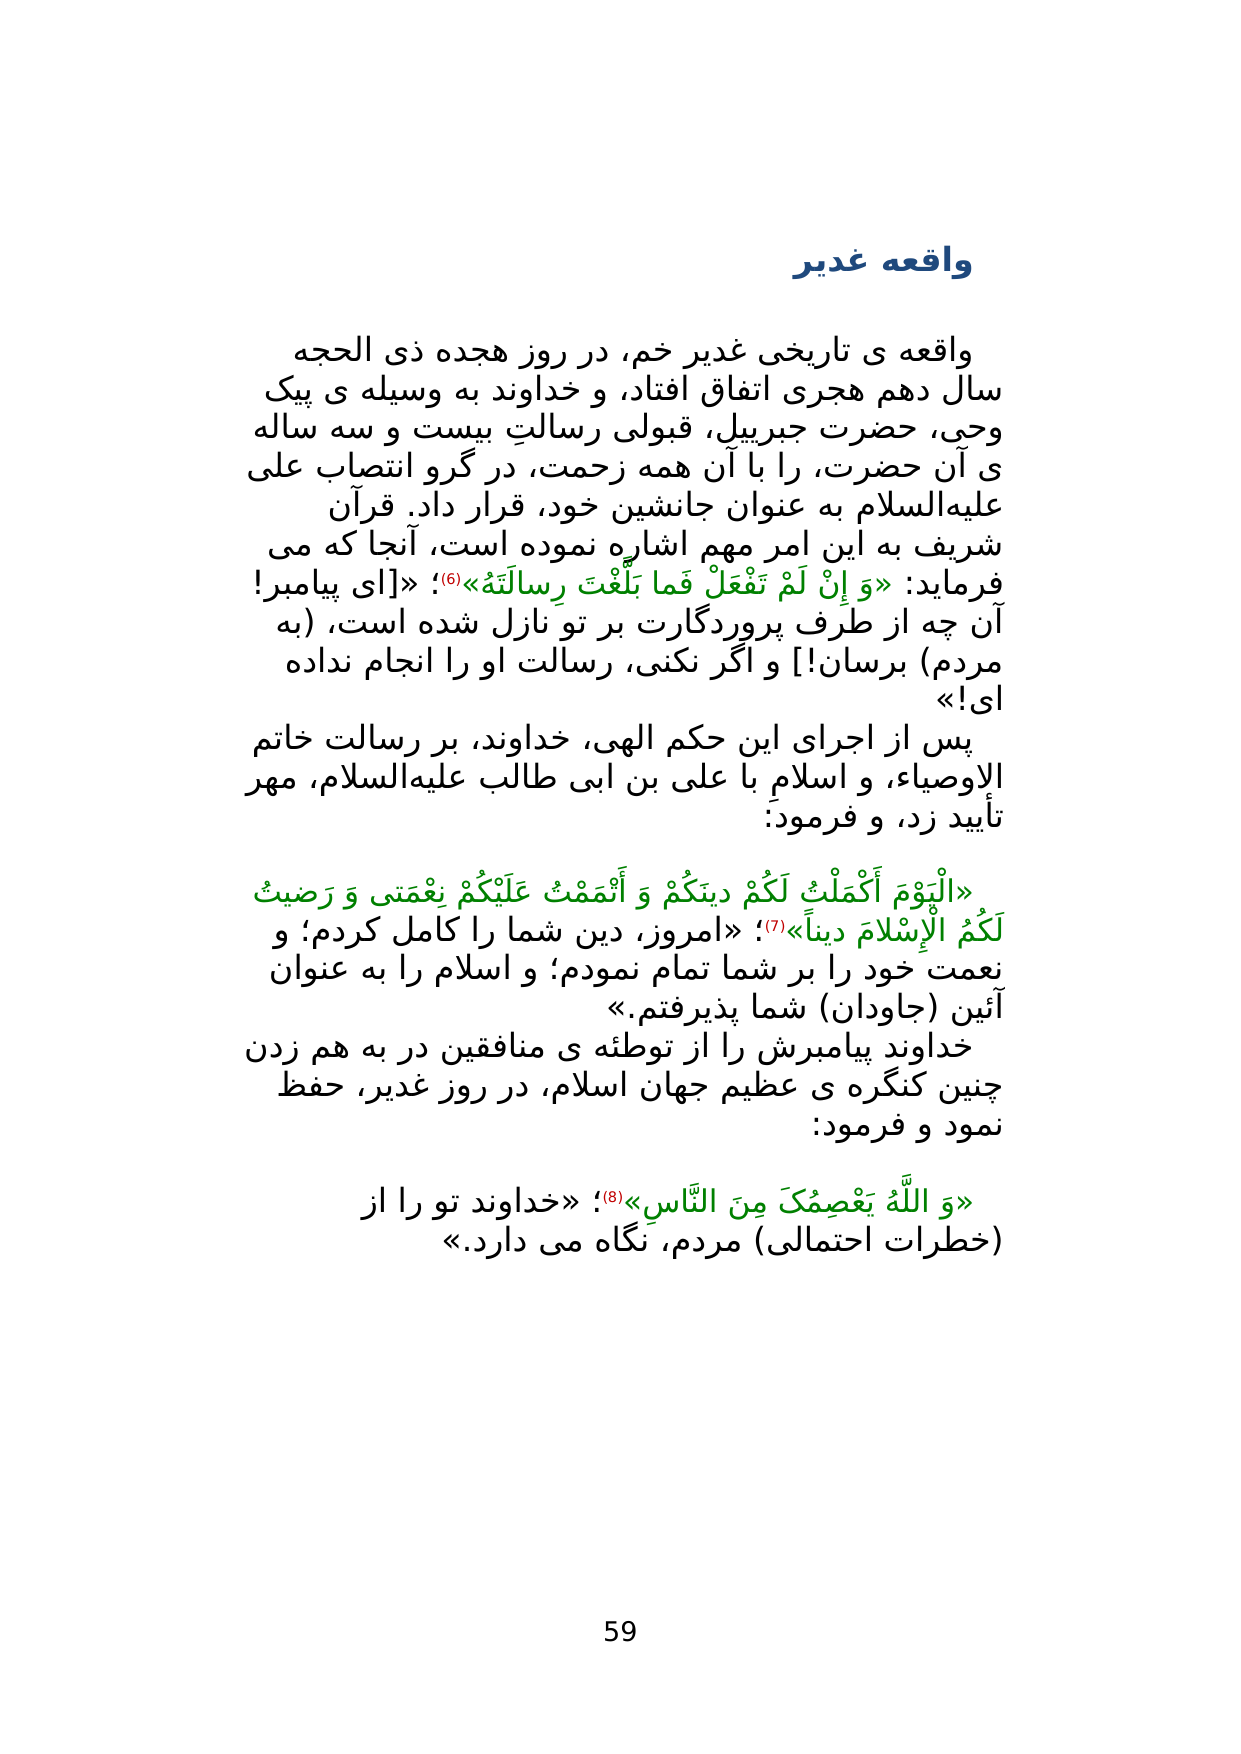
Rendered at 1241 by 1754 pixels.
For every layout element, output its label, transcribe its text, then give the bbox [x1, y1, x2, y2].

text پس از اجرای این حکم الهی، خداوند، بر رسالت خاتم الاوصیاء، و اسلامِ با علی بن ابی طالب عليه‌السلام، مهر تأیید زد، و فرمود: [236, 719, 1004, 835]
text واقعه ی تاریخی غدیر خم، در روز هجده ذی الحجه سال دهم هجری اتفاق افتاد، و خداوند به وسیله ی پیک وحی، حضرت جبرییل، قبولی رسالتِ بیست و سه ساله ی آن حضرت، را با آن همه زحمت، در گرو انتصاب علی عليه‌السلام به عنوان جانشین خود، قرار داد. قرآن شریف به این امر مهم اشاره نموده است، آنجا که می فرماید: «وَ إِنْ لَمْ تَفْعَلْ فَما بَلَّغْتَ رِسالَتَهُ»(6)؛ «[ای پیامبر! آن چه از طرف پروردگارت بر تو نازل شده است، (به مردم) برسان!] و اگر نکنی، رسالت او را انجام نداده ای!» [236, 330, 1004, 719]
subtitle واقعه غدیر [236, 241, 1004, 279]
text خداوند پیامبرش را از توطئه ی منافقین در به هم زدن چنین کنگره ی عظیم جهان اسلام، در روز غدیر، حفظ نمود و فرمود: [236, 1027, 1004, 1143]
text «الْیَوْمَ أَکْمَلْتُ لَکُمْ دینَکُمْ وَ أَتْمَمْتُ عَلَیْکُمْ نِعْمَتی وَ رَضیتُ لَکُمُ الْإِسْلامَ دیناً»(7)؛ «امروز، دین شما را کامل کردم؛ و نعمت خود را بر شما تمام نمودم؛ و اسلام را به عنوان آئین (جاودان) شما پذیرفتم.» [236, 874, 1004, 1027]
text «وَ اللَّهُ یَعْصِمُکَ مِنَ النَّاسِ»(8)؛ «خداوند تو را از (خطرات احتمالی) مردم، نگاه می دارد.» [236, 1181, 1004, 1259]
